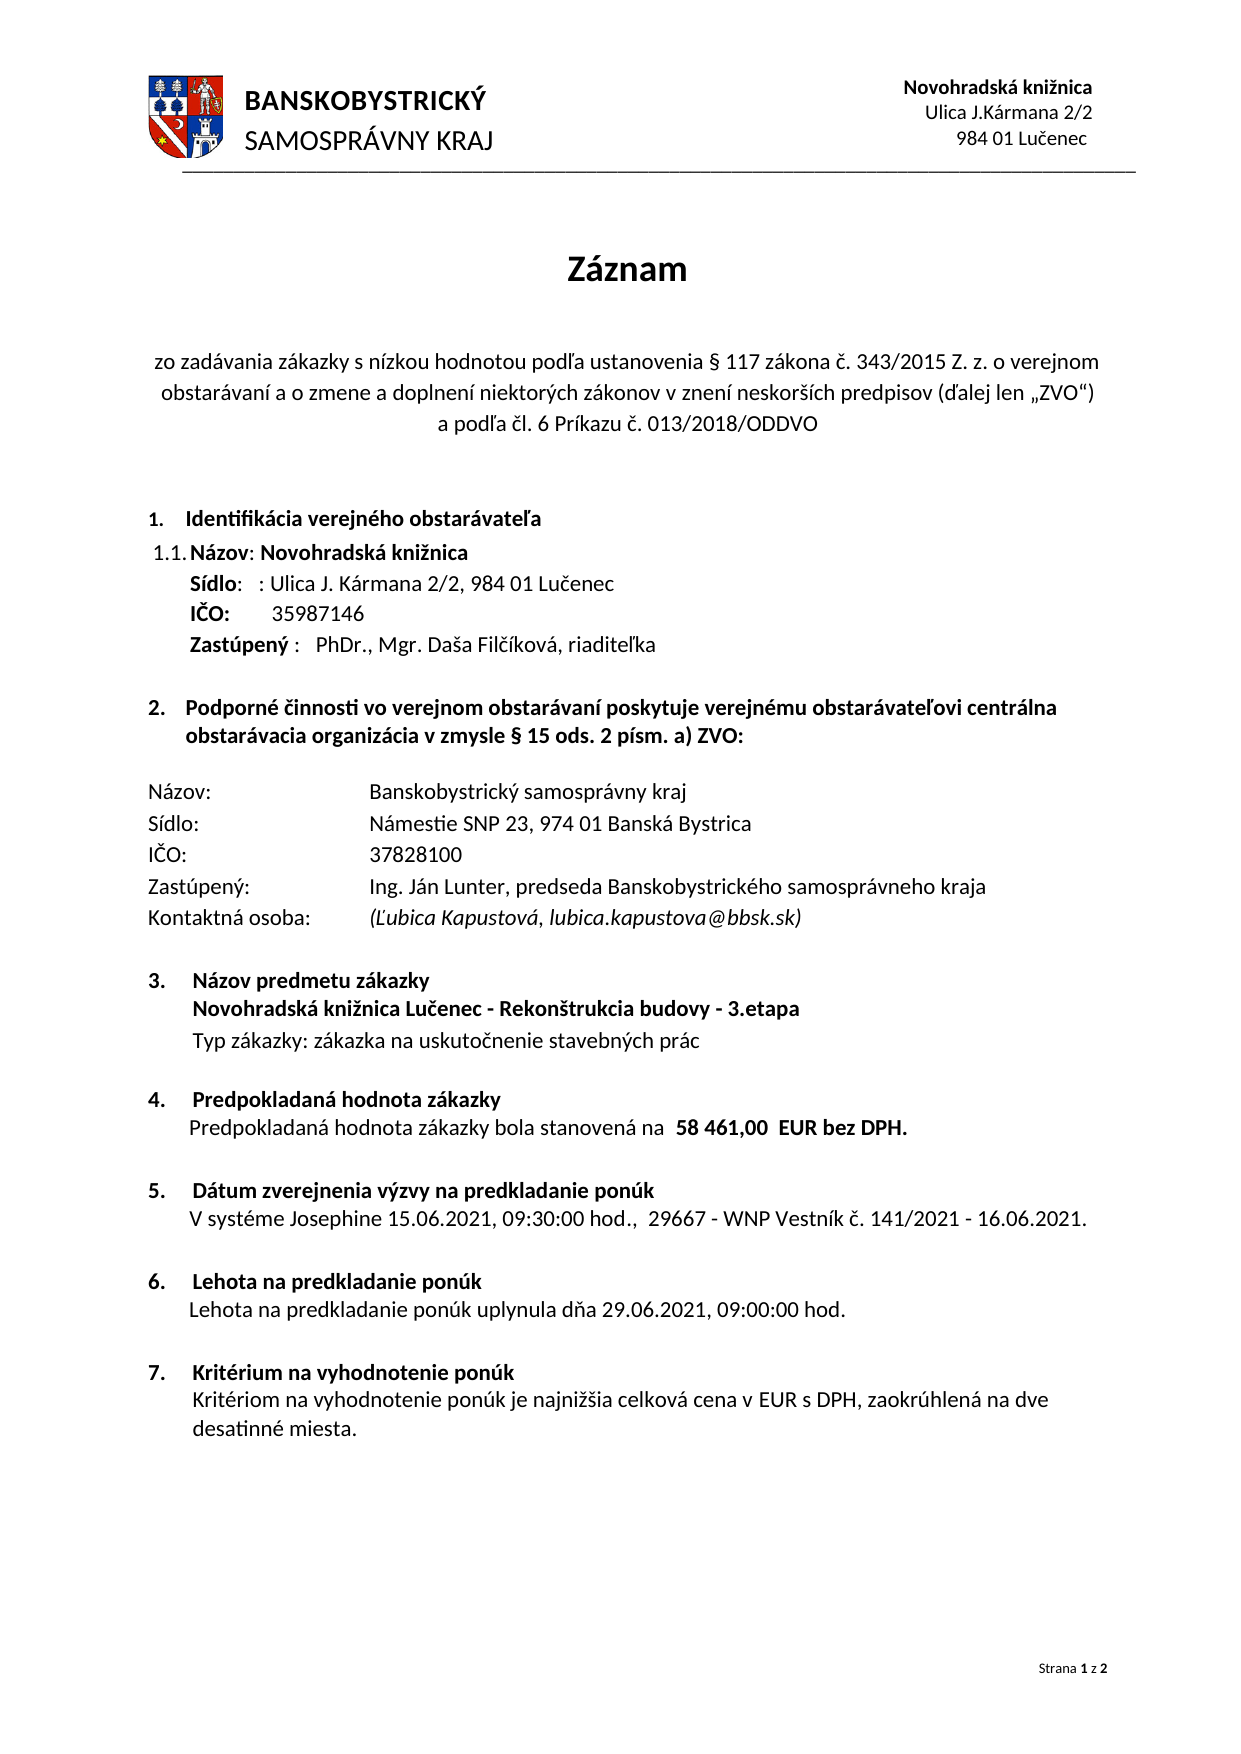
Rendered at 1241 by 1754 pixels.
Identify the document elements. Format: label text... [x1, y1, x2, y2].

list Podporné činnosti vo verejnom obstarávaní poskytuje verejnému obstarávateľovi centrálna obstarávacia organizácia v zmysle § 15 ods. 2 písm. a) ZVO: [148, 693, 1137, 749]
list Názov: Novohradská knižnica [152, 538, 1107, 566]
list Názov predmetu zákazky [148, 966, 1137, 994]
text Záznam [148, 245, 1107, 291]
list Identifikácia verejného obstarávateľa [148, 504, 1137, 532]
text zo zadávania zákazky s nízkou hodnotou podľa ustanovenia § 117 zákona č. 343/2015 Z. z. o verejnom obstarávaní a o zmene a doplnení niektorých zákonov v znení neskorších predpisov (ďalej len „ZVO“) a podľa čl. 6 Príkazu č. 013/2018/ODDVO [148, 347, 1107, 437]
text Typ zákazky: zákazka na uskutočnenie stavebných prác [148, 1026, 1107, 1054]
text V systéme Josephine 15.06.2021, 09:30:00 hod., 29667 - WNP Vestník č. 141/2021 - 16.06.2021. [643, 1204, 1107, 1232]
text Sídlo: Námestie SNP 23, 974 01 Banská Bystrica [148, 809, 1107, 837]
text IČO: 37828100 [148, 840, 1107, 868]
list Predpokladaná hodnota zákazky [148, 1085, 1137, 1113]
text Názov: Banskobystrický samosprávny kraj [148, 777, 1107, 806]
text Zastúpený : PhDr., Mgr. Daša Filčíková, riaditeľka [148, 631, 1107, 658]
list Kritériom na vyhodnotenie ponúk je najnižšia celková cena v EUR s DPH, zaokrúhlená na dve desatinné miesta. [192, 1386, 1137, 1442]
text Lehota na predkladanie ponúk uplynula dňa 29.06.2021, 09:00:00 hod. [148, 1295, 1107, 1323]
list Kritérium na vyhodnotenie ponúk [148, 1358, 1137, 1386]
list Lehota na predkladanie ponúk [148, 1267, 1137, 1295]
text Sídlo: : Ulica J. Kármana 2/2, 984 01 Lučenec [149, 569, 1096, 597]
text IČO: 35987146 [148, 599, 1107, 627]
list Dátum zverejnenia výzvy na predkladanie ponúk [148, 1176, 1137, 1204]
text Kontaktná osoba: (Ľubica Kapustová, lubica.kapustova@bbsk.sk) [148, 903, 1107, 931]
text Novohradská knižnica Lučenec - Rekonštrukcia budovy - 3.etapa [148, 994, 1107, 1022]
picture [147, 75, 223, 157]
text Zastúpený: Ing. Ján Lunter, predseda Banskobystrického samosprávneho kraja [148, 872, 1107, 900]
text Predpokladaná hodnota zákazky bola stanovená na 58 461,00 EUR bez DPH. [148, 1113, 1107, 1141]
